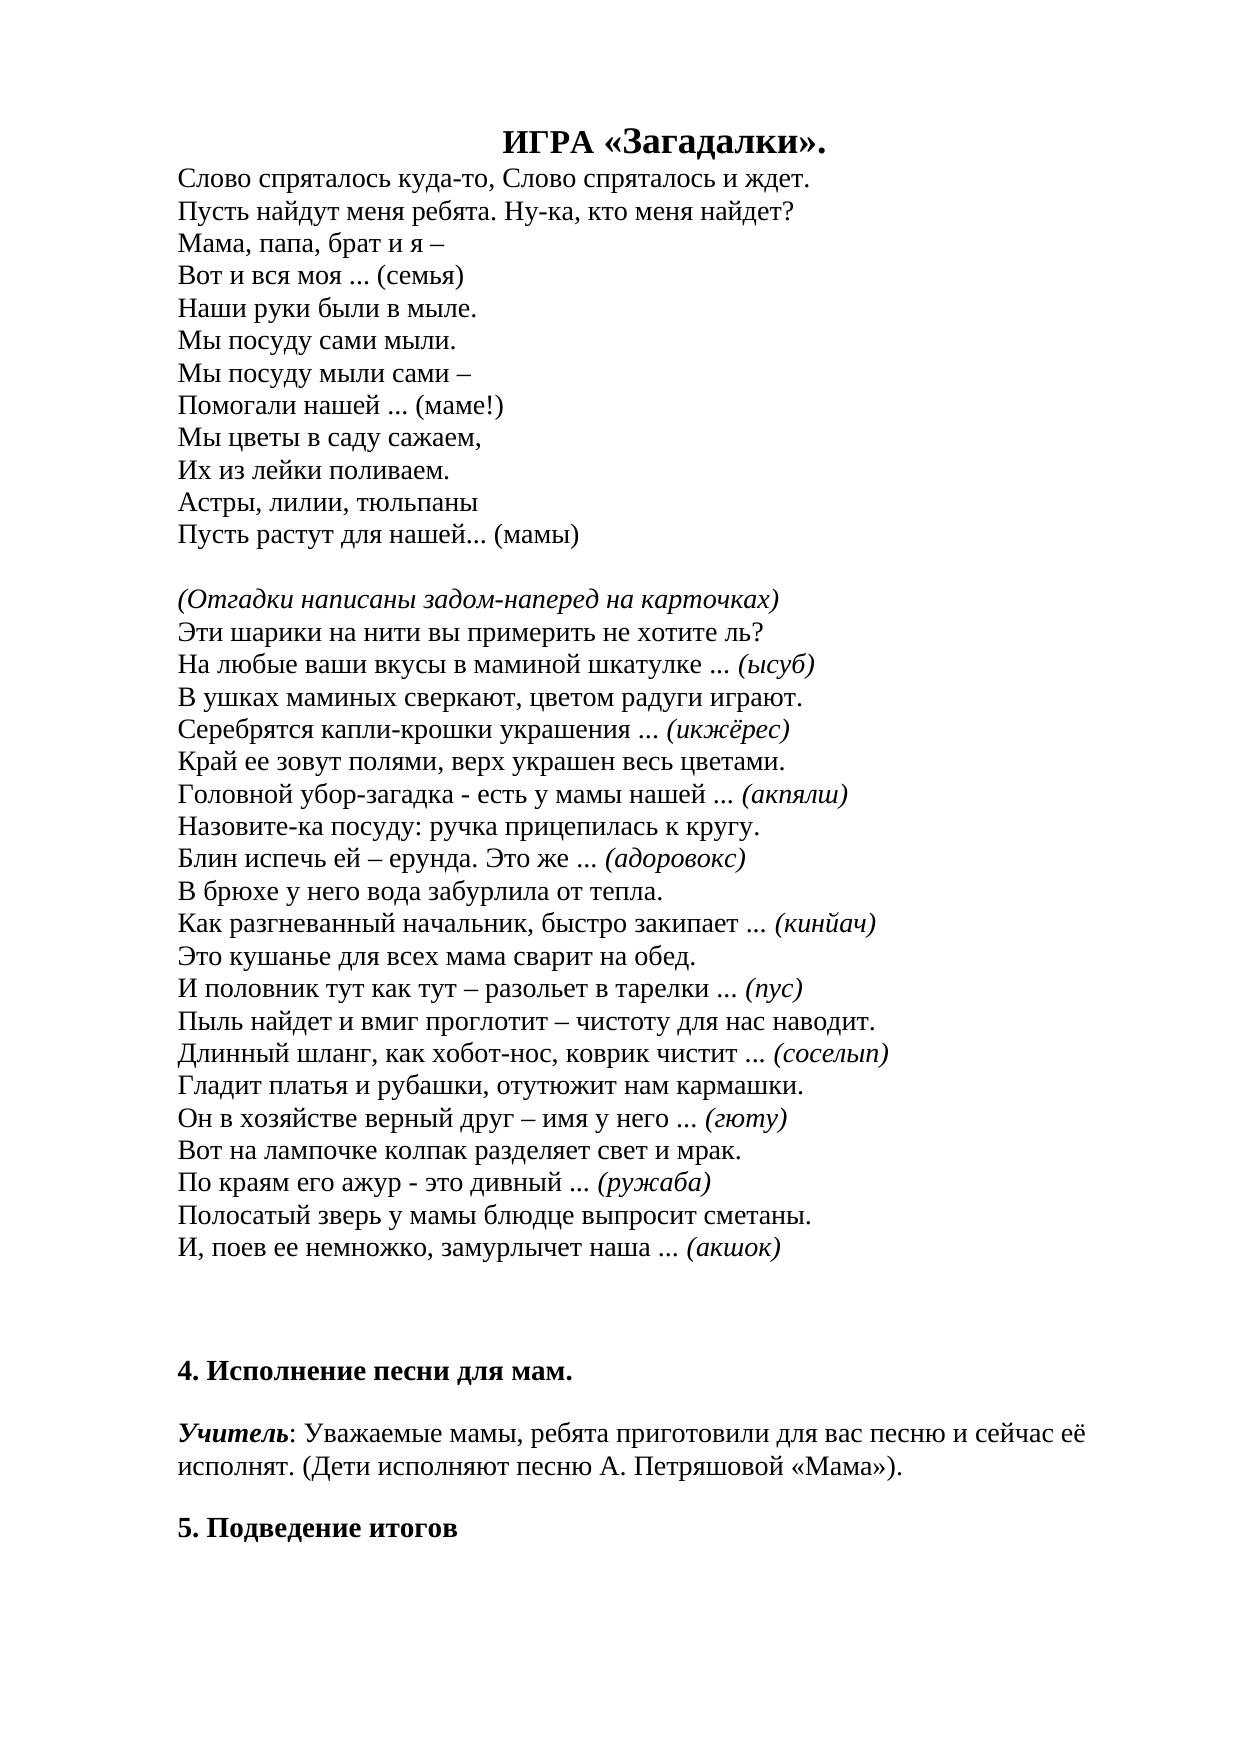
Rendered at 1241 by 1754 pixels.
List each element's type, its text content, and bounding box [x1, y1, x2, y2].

text Край ее зовут полями, верх украшен весь цветами. Головной убор-загадка - есть у мамы нашей ... (акпялш) [177, 744, 1152, 809]
text Назовите-ка посуду: ручка прицепилась к кругу. Блин испечь ей – ерунда. Это же ... (адоровокс) [177, 809, 1152, 874]
text Гладит платья и рубашки, отутюжит нам кармашки. Он в хозяйстве верный друг – имя у него ... (гюту) [177, 1068, 1152, 1133]
text Это кушанье для всех мама сварит на обед. И половник тут как тут – разольет в тарелки ... (пус) [177, 939, 1152, 1003]
text В ушках маминых сверкают, цветом радуги играют. Серебрятся капли-крошки украшения ... (икжёрес) [177, 679, 1152, 744]
text Полосатый зверь у мамы блюдце выпросит сметаны. И, поев ее немножко, замурлычет наша ... (акшок) [177, 1198, 1152, 1263]
text Эти шарики на нити вы примерить не хотите ль? На любые ваши вкусы в маминой шкатулке ... (ысуб) [177, 615, 1152, 679]
text Мама, папа, брат и я – Вот и вся моя ... (семья) [177, 226, 1152, 291]
text ИГРА «Загадалки». [177, 118, 1152, 161]
text 5. Подведение итогов [177, 1510, 1152, 1544]
text Вот на лампочке колпак разделяет свет и мрак. По краям его ажур - это дивный ... (ружаба) [177, 1133, 1152, 1198]
text Слово спряталось куда-то, Слово спряталось и ждет. Пусть найдут меня ребята. Ну-ка, кто меня найдет? [177, 161, 1152, 226]
text Учитель: Уважаемые мамы, ребята приготовили для вас песню и сейчас её исполнят. (Дети исполняют песню А. Петряшовой «Мама»). [177, 1416, 1152, 1481]
text Наши руки были в мыле. Мы посуду сами мыли. Мы посуду мыли сами – Помогали нашей ... (маме!) [177, 291, 1152, 420]
text Мы цветы в саду сажаем, Их из лейки поливаем. Астры, лилии, тюльпаны Пусть растут для нашей... (мамы) (Отгадки написаны задом-наперед на карточках) [177, 420, 1152, 615]
text 4. Исполнение песни для мам. [177, 1353, 1152, 1387]
text Пыль найдет и вмиг проглотит – чистоту для нас наводит. Длинный шланг, как хобот-нос, коврик чистит ... (соселып) [177, 1003, 1152, 1068]
text В брюхе у него вода забурлила от тепла. Как разгневанный начальник, быстро закипает ... (кинйач) [177, 874, 1152, 939]
